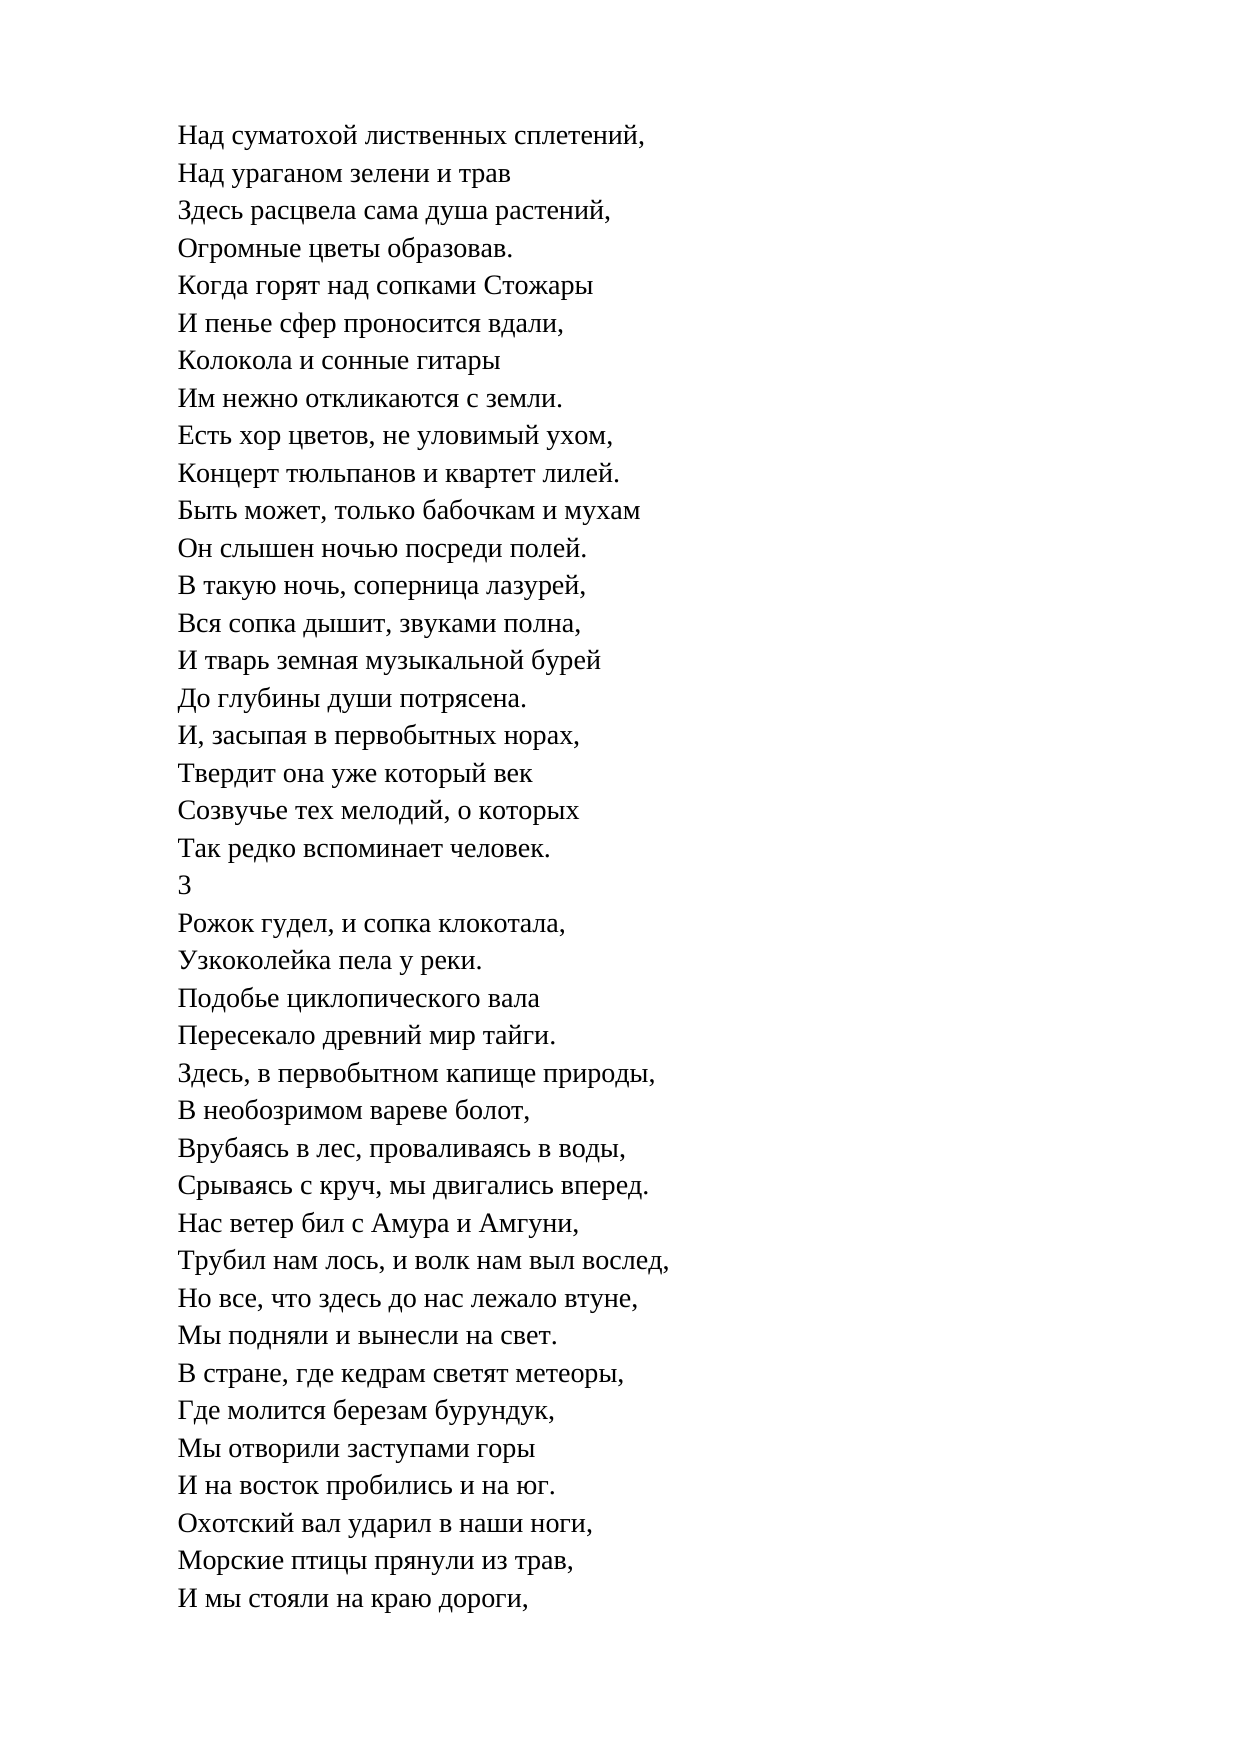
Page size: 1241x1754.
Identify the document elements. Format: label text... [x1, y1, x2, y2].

text До глубины души потрясена. [177, 681, 1152, 713]
text И тварь земная музыкальной бурей [177, 643, 1152, 676]
text Созвучье тех мелодий, о которых [177, 793, 1152, 826]
text Узкоколейка пела у реки. [177, 943, 1152, 976]
text Так редко вспоминает человек. [177, 831, 1152, 863]
text И пенье сфер проносится вдали, [177, 306, 1152, 338]
text 3 [177, 868, 1152, 901]
text Быть может, только бабочкам и мухам [177, 493, 1152, 526]
text Колокола и сонные гитары [177, 343, 1152, 376]
text И, засыпая в первобытных норах, [177, 718, 1152, 751]
text Рожок гудел, и сопка клокотала, [177, 906, 1152, 938]
text Охотский вал ударил в наши ноги, [177, 1506, 1152, 1538]
text Твердит она уже который век [177, 756, 1152, 788]
text В стране, где кедрам светят метеоры, [177, 1356, 1152, 1388]
text Пересекало древний мир тайги. [177, 1018, 1152, 1051]
text Над суматохой лиственных сплетений, [177, 118, 1152, 151]
text Нас ветер бил с Амура и Амгуни, [177, 1206, 1152, 1238]
text Врубаясь в лес, проваливаясь в воды, [177, 1131, 1152, 1163]
text Вся сопка дышит, звуками полна, [177, 606, 1152, 638]
text В необозримом вареве болот, [177, 1093, 1152, 1126]
text Когда горят над сопками Стожары [177, 268, 1152, 301]
text И на восток пробились и на юг. [177, 1468, 1152, 1501]
text Морские птицы прянули из трав, [177, 1543, 1152, 1576]
text Огромные цветы образовав. [177, 231, 1152, 263]
text Где молится березам бурундук, [177, 1393, 1152, 1426]
text Здесь, в первобытном капище природы, [177, 1056, 1152, 1088]
text Мы отворили заступами горы [177, 1431, 1152, 1463]
text В такую ночь, соперница лазурей, [177, 568, 1152, 601]
text Концерт тюльпанов и квартет лилей. [177, 456, 1152, 488]
text Есть хор цветов, не уловимый ухом, [177, 418, 1152, 451]
text Срываясь с круч, мы двигались вперед. [177, 1168, 1152, 1201]
text Но все, что здесь до нас лежало втуне, [177, 1281, 1152, 1313]
text Мы подняли и вынесли на свет. [177, 1318, 1152, 1351]
text Подобье циклопического вала [177, 981, 1152, 1013]
text Он слышен ночью посреди полей. [177, 531, 1152, 563]
text Трубил нам лось, и волк нам выл вослед, [177, 1243, 1152, 1276]
text Им нежно откликаются с земли. [177, 381, 1152, 413]
text И мы стояли на краю дороги, [177, 1581, 1152, 1613]
text Здесь расцвела сама душа растений, [177, 193, 1152, 226]
text Над ураганом зелени и трав [177, 156, 1152, 188]
